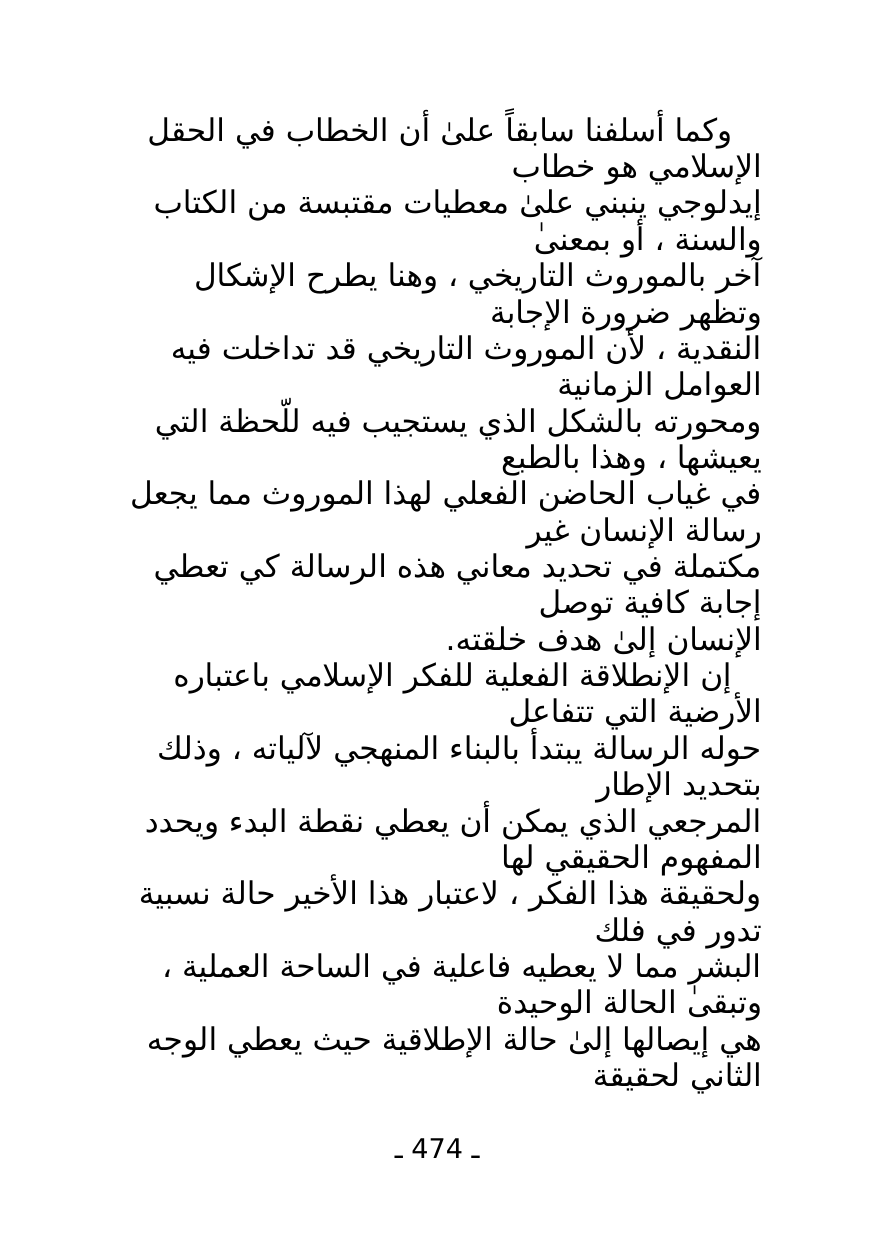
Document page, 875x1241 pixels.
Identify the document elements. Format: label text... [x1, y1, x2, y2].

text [112, 657, 762, 1094]
text وكما أسلفنا سابقاً علىٰ أن الخطاب في الحقل الإسلامي هو خطاب إيدلوجي ينبني علىٰ معطيات مقتبسة من الكتاب والسنة ، أو بمعنىٰ آخر بالموروث التاريخي ، وهنا يطرح الإشكال وتظهر ضرورة الإجابة النقدية ، لأن الموروث التاريخي قد تداخلت فيه العوامل الزمانية ومحورته بالشكل الذي يستجيب فيه للّحظة التي يعيشها ، وهذا بالطبع في غياب الحاضن الفعلي لهذا الموروث مما يجعل رسالة الإنسان غير مكتملة في تحديد معاني هذه الرسالة كي تعطي إجابة كافية توصل الإنسان إلىٰ هدف خلقته. [112, 112, 762, 657]
